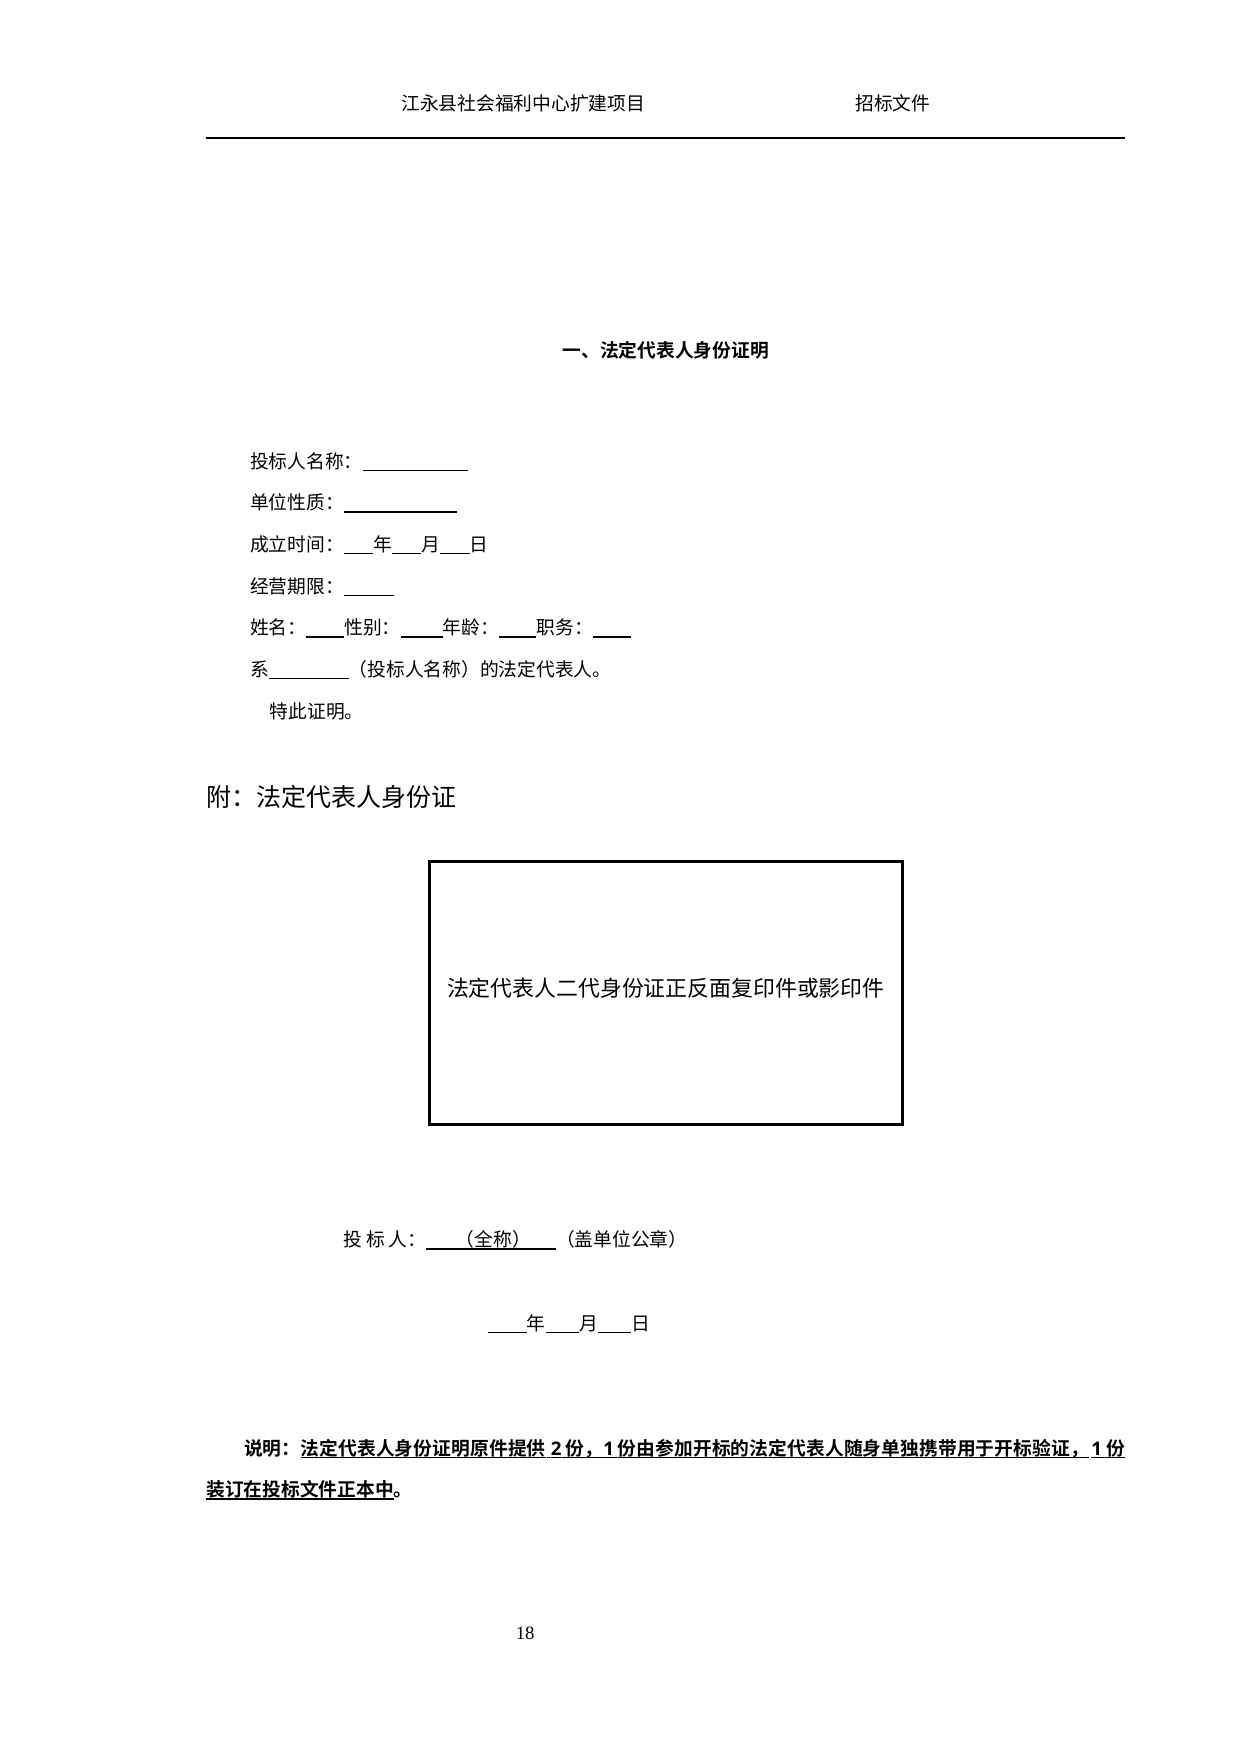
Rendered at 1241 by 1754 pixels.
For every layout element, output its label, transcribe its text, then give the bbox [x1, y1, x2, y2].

text 一、法定代表人身份证明 [206, 324, 1125, 366]
text 成立时间： 年 月 日 [206, 518, 1125, 560]
text 姓名： 性别： 年龄： 职务： [206, 601, 1125, 643]
text 经营期限： [206, 560, 1125, 601]
text 投标人名称： [206, 435, 1125, 476]
text 投 标 人： （全称） （盖单位公章） [206, 1213, 1125, 1255]
text 年 月 日 [206, 1297, 1125, 1338]
text 附：法定代表人身份证 [206, 768, 1125, 814]
text 系 （投标人名称）的法定代表人。 [206, 643, 1125, 685]
text 单位性质： [206, 476, 1125, 518]
table_header 法定代表人二代身份证正反面复印件或影印件 [431, 863, 901, 1123]
text 说明：法定代表人身份证明原件提供2份，1份由参加开标的法定代表人随身单独携带用于开标验证，1份装订在投标文件正本中。 [206, 1422, 1125, 1505]
text 特此证明。 [206, 685, 1125, 726]
